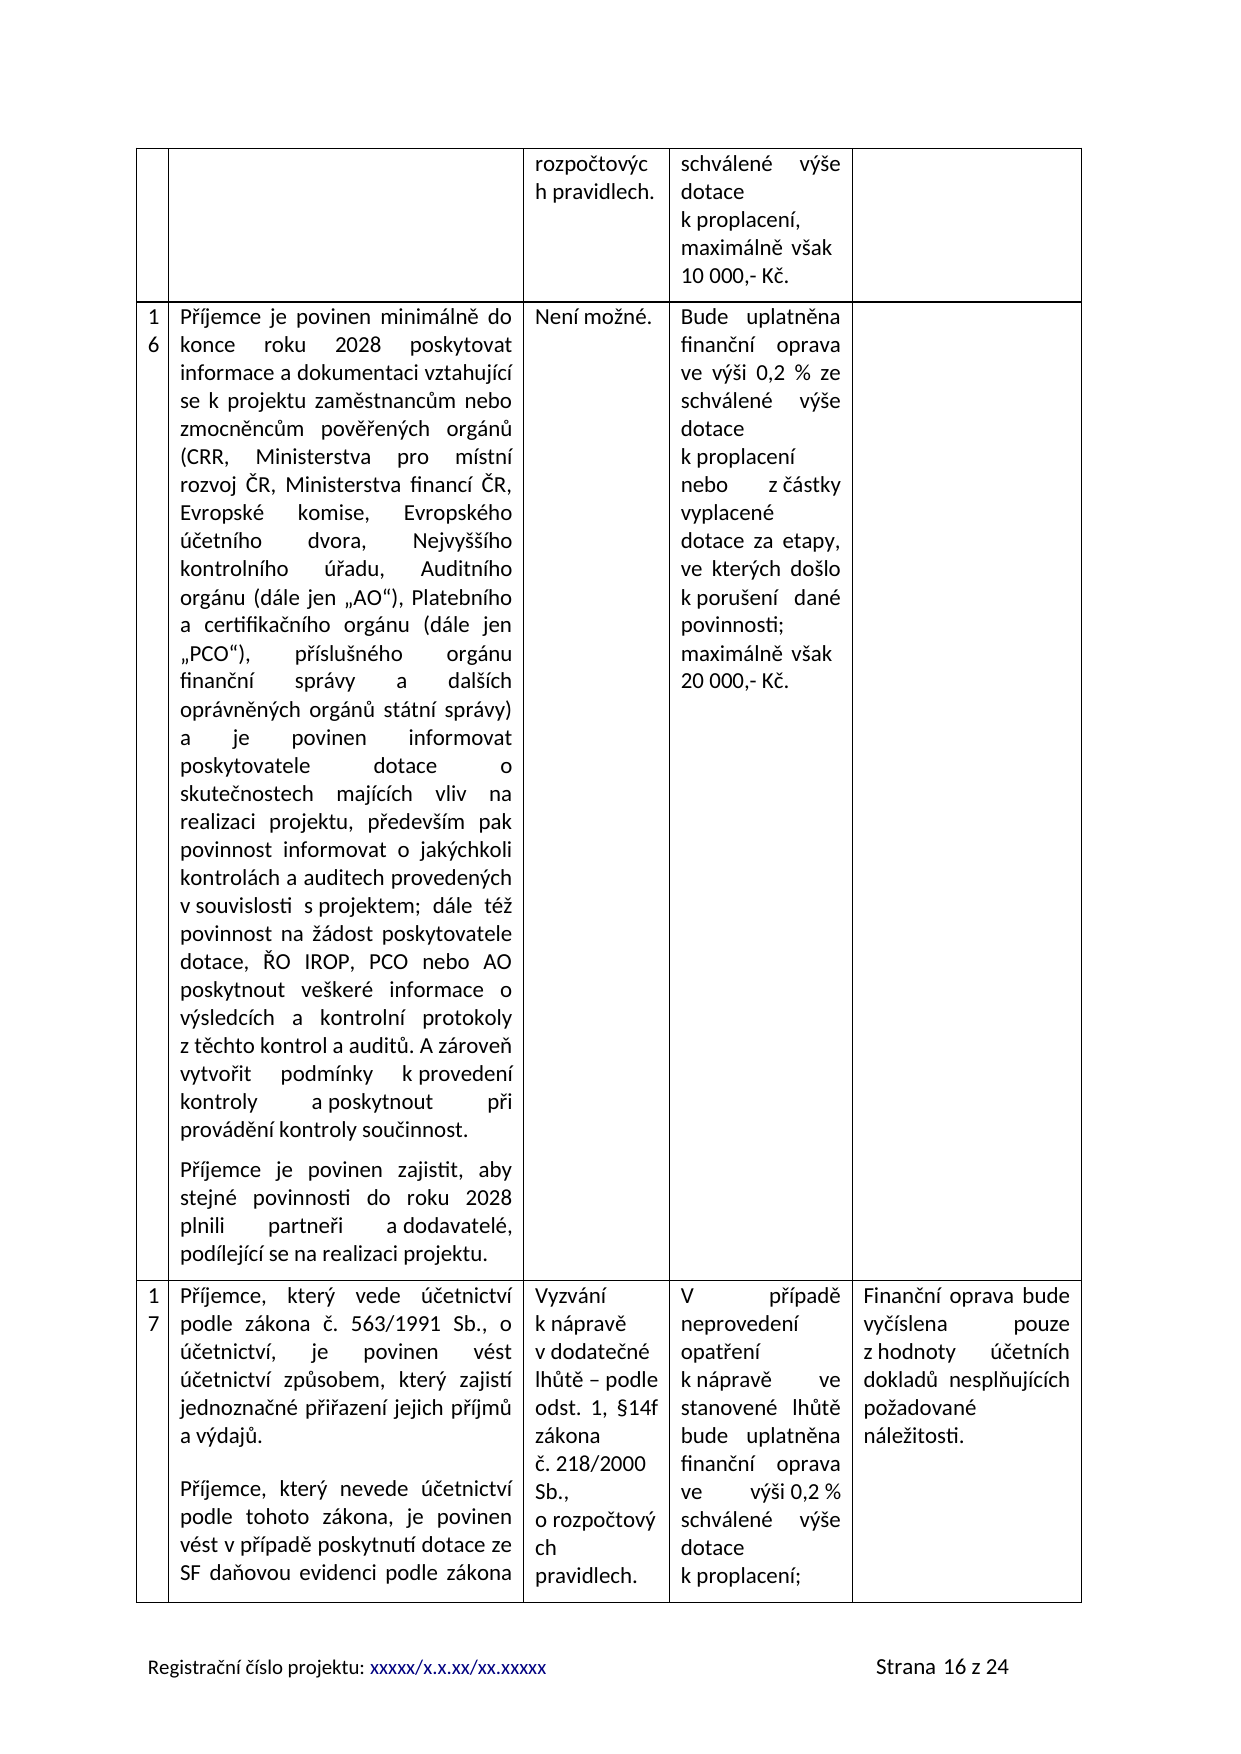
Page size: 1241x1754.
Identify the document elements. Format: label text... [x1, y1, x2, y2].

table_cell 15 [137, 149, 168, 301]
table_cell Příjemce je povinen minimálně do konce roku 2028 poskytovat informace a dokumentaci vztahující se k projektu zaměstnancům nebo zmocněncům pověřených orgánů (CRR, Ministerstva pro místní rozvoj ČR, Ministerstva financí ČR, Evropské komise, Evropského účetního dvora, Nejvyššího kontrolního úřadu, Auditního orgánu (dále jen „AO“), Platebního a certifikačního orgánu (dále jen „PCO“), příslušného orgánu finanční správy a dalších oprávněných orgánů státní správy) a je povinen informovat poskytovatele dotace o skutečnostech majících vliv na realizaci projektu, především pak povinnost informovat o jakýchkoli kontrolách a auditech provedených v souvislosti s projektem; dále též povinnost na žádost poskytovatele dotace, ŘO IROP, PCO nebo AO poskytnout veškeré informace o výsledcích a kontrolní protokoly z těchto kontrol a auditů. A zároveň vytvořit podmínky k provedení kontroly a poskytnout při provádění kontroly součinnost. Příjemce je povinen zajistit, aby stejné povinnosti do roku 2028 plnili partneři a dodavatelé, podílející se na realizaci projektu. [169, 303, 523, 1280]
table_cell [853, 1281, 1081, 1602]
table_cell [524, 1281, 669, 1602]
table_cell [670, 1281, 852, 1602]
table_cell 17 [137, 1281, 168, 1602]
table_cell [670, 149, 852, 301]
table_cell 16 [137, 303, 168, 1280]
table_cell Bude uplatněna finanční oprava ve výši 0,2 % ze schválené výše dotace k proplacení nebo z částky vyplacené dotace za etapy, ve kterých došlo k porušení dané povinnosti; maximálně však 20 000,- Kč. [670, 303, 852, 1280]
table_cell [524, 149, 669, 301]
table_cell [169, 1281, 523, 1602]
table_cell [169, 149, 523, 301]
table_cell [853, 303, 1081, 1280]
table_cell Není možné. [524, 303, 669, 1280]
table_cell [853, 149, 1081, 301]
